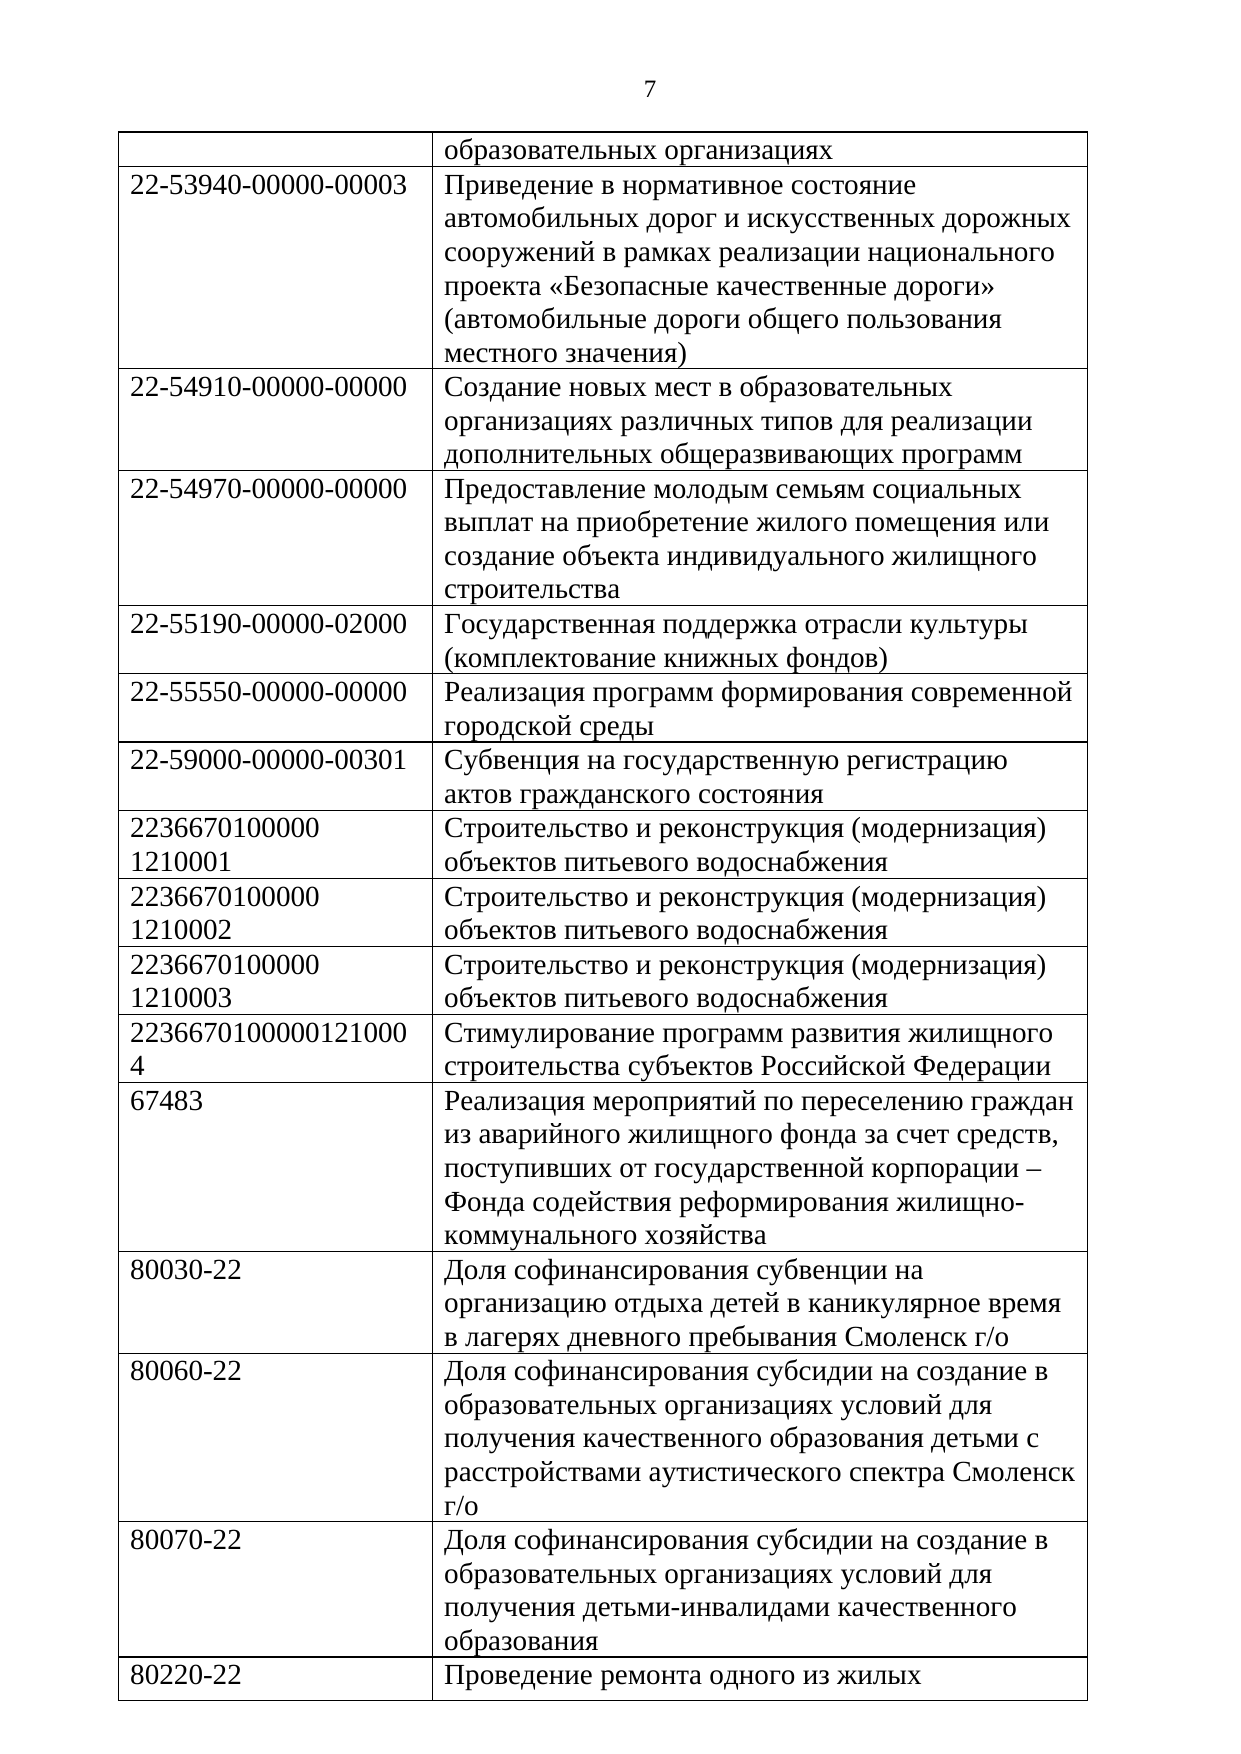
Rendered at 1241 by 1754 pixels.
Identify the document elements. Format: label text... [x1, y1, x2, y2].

table_cell Предоставление молодым семьям социальных выплат на приобретение жилого помещения или создание объекта индивидуального жилищного строительства [433, 471, 1087, 605]
table_cell Строительство и реконструкция (модернизация) объектов питьевого водоснабжения [433, 811, 1087, 878]
table_cell 2236670100000 1210002 [119, 879, 432, 946]
table_cell 22-59000-00000-00301 [119, 743, 432, 809]
table_cell Государственная поддержка отрасли культуры (комплектование книжных фондов) [433, 606, 1087, 673]
table_cell Приведение в нормативное состояние автомобильных дорог и искусственных дорожных сооружений в рамках реализации национального проекта «Безопасные качественные дороги» (автомобильные дороги общего пользования местного значения) [433, 167, 1087, 368]
table_cell Строительство и реконструкция (модернизация) объектов питьевого водоснабжения [433, 947, 1087, 1014]
table_cell Доля софинансирования субсидии на создание в образовательных организациях условий для получения качественного образования детьми с расстройствами аутистического спектра Смоленск г/о [433, 1354, 1087, 1521]
table_cell 2236670100000 1210003 [119, 947, 432, 1014]
table_cell 67483 [119, 1083, 432, 1251]
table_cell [433, 1658, 1087, 1700]
table_cell 22-55550-00000-00000 [119, 674, 432, 741]
table_cell 22-54910-00000-00000 [119, 369, 432, 470]
table_cell 22366701000001210004 [119, 1015, 432, 1082]
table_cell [119, 133, 432, 166]
table_cell 2236670100000 1210001 [119, 811, 432, 878]
table_cell 22-53940-00000-00003 [119, 167, 432, 368]
table_cell Стимулирование программ развития жилищного строительства субъектов Российской Федерации [433, 1015, 1087, 1082]
table_cell 80220-22 [119, 1658, 432, 1700]
table_cell Создание новых мест в образовательных организациях различных типов для реализации дополнительных общеразвивающих программ [433, 369, 1087, 470]
table_cell 22-54970-00000-00000 [119, 471, 432, 605]
table_cell Строительство и реконструкция (модернизация) объектов питьевого водоснабжения [433, 879, 1087, 946]
table_cell 22-55190-00000-02000 [119, 606, 432, 673]
table_cell Субвенция на государственную регистрацию актов гражданского состояния [433, 743, 1087, 809]
table_cell 80060-22 [119, 1354, 432, 1521]
table_cell Доля софинансирования субвенции на организацию отдыха детей в каникулярное время в лагерях дневного пребывания Смоленск г/о [433, 1252, 1087, 1352]
table_cell Реализация мероприятий по переселению граждан из аварийного жилищного фонда за счет средств, поступивших от государственной корпорации – Фонда содействия реформирования жилищно-коммунального хозяйства [433, 1083, 1087, 1251]
table_cell 80030-22 [119, 1252, 432, 1352]
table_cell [433, 133, 1087, 166]
table_cell Реализация программ формирования современной городской среды [433, 674, 1087, 741]
table_cell Доля софинансирования субсидии на создание в образовательных организациях условий для получения детьми-инвалидами качественного образования [433, 1522, 1087, 1656]
table_cell 80070-22 [119, 1522, 432, 1656]
